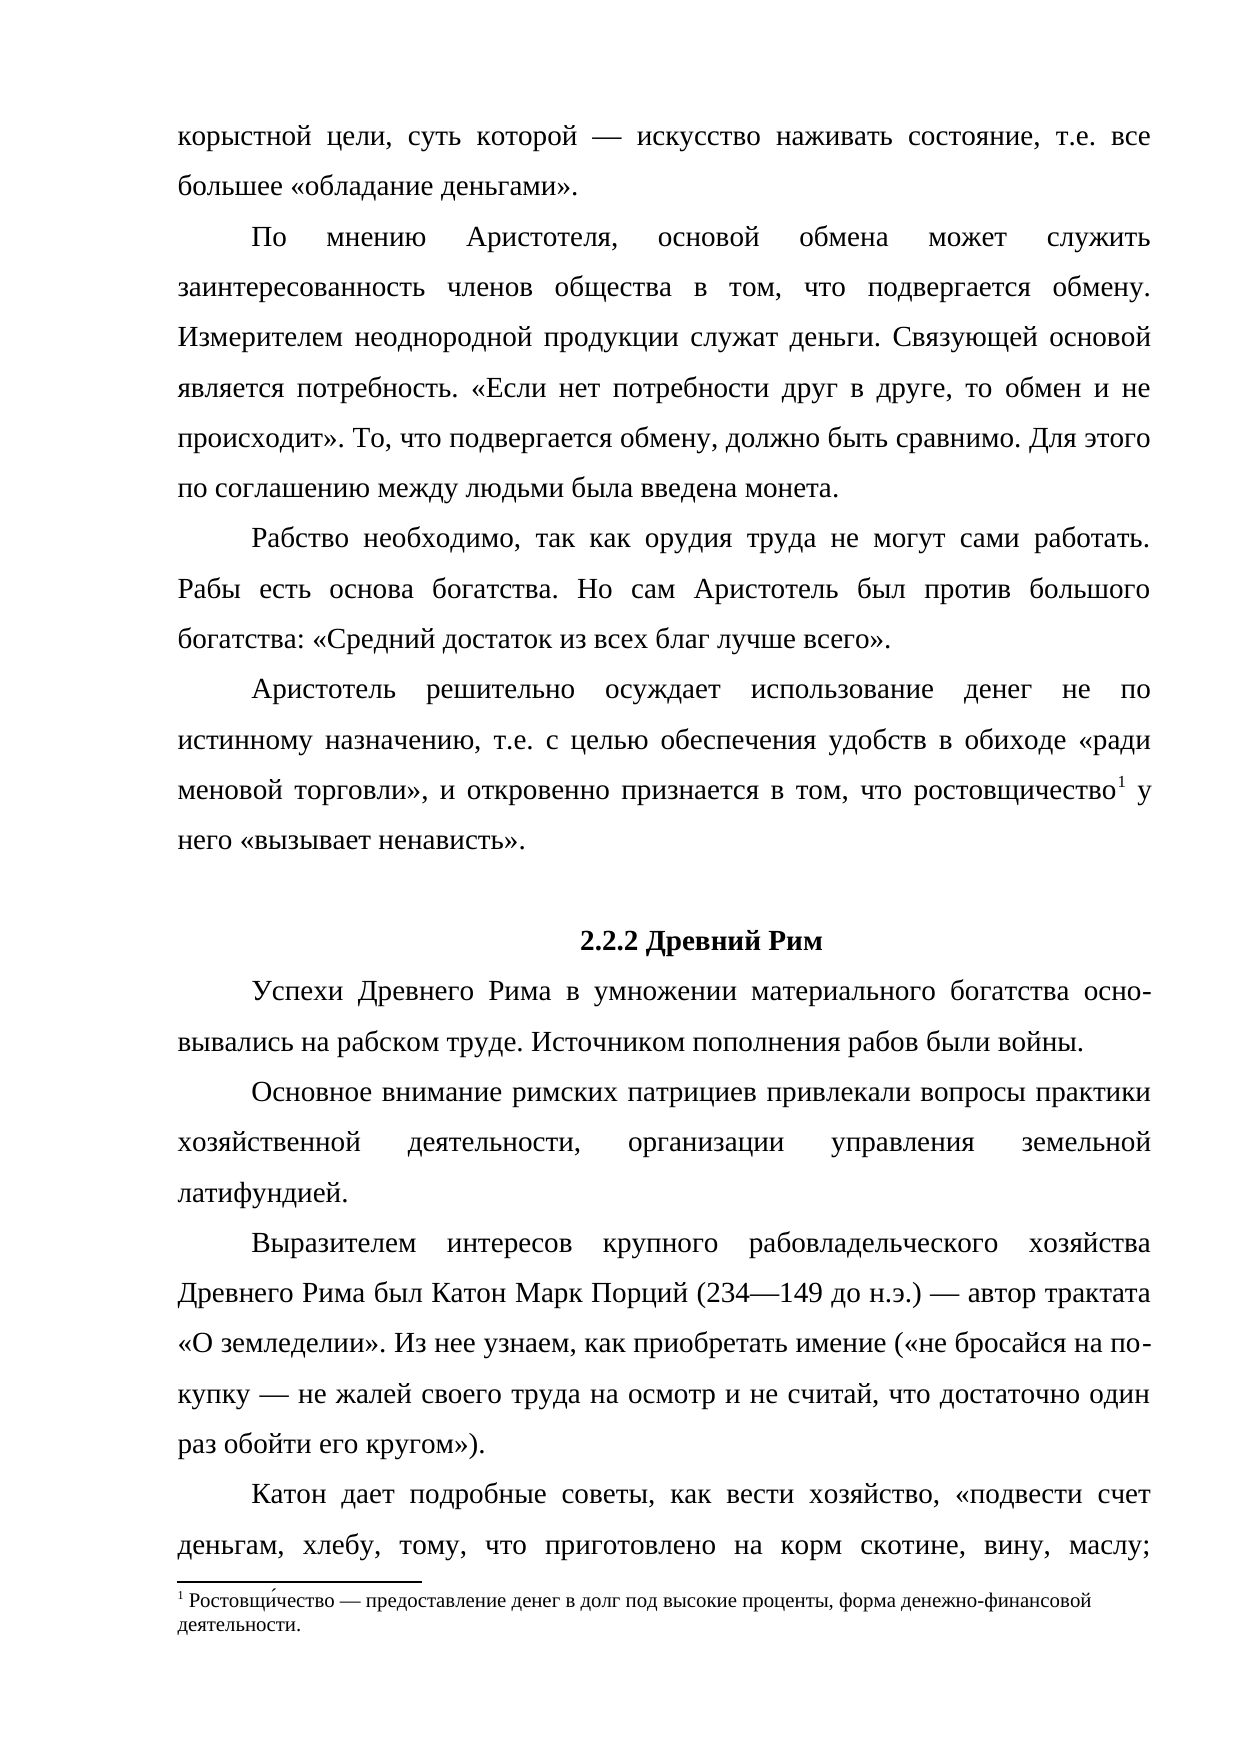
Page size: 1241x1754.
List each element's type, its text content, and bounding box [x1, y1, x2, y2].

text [177, 1477, 1152, 1560]
text Успехи Древнего Рима в умножении материального богатства основывались на рабском труде. Источником пополнения рабов были войны. [177, 973, 1152, 1057]
text По мнению Аристотеля, основой обмена может служить заинтересованность членов общества в том, что подвергается обмену. Измерителем неоднородной продукции служат деньги. Связующей основой является потребность. «Если нет потребности друг в друге, то обмен и не происходит». То, что подвергается обмену, должно быть сравнимо. Для этого по соглашению между людьми была введена монета. [177, 219, 1152, 504]
text Рабство необходимо, так как орудия труда не могут сами работать. Рабы есть основа богатства. Но сам Аристотель был против большого богатства: «Средний достаток из всех благ лучше всего». [177, 521, 1152, 655]
text Аристотель решительно осуждает использование денег не по истинному назначению, т.е. с целью обеспечения удобств в обиходе «ради меновой торговли», и откровенно признается в том, что ростовщичество у него «вызывает ненависть». [177, 672, 1152, 856]
text Выразителем интересов крупного рабовладельческого хозяйства Древнего Рима был Катон Марк Порций (234—149 до н.э.) — автор трактата «О земледелии». Из нее узнаем, как приобретать имение («не бросайся на покупку — не жалей своего труда на осмотр и не считай, что достаточно один раз обойти его кругом»). [177, 1225, 1152, 1460]
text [177, 118, 1152, 202]
text 2.2.2 Древний Рим [177, 923, 1152, 957]
text Основное внимание римских патрициев привлекали вопросы практики хозяйственной деятельности, организации управления земельной латифундией. [177, 1074, 1152, 1208]
